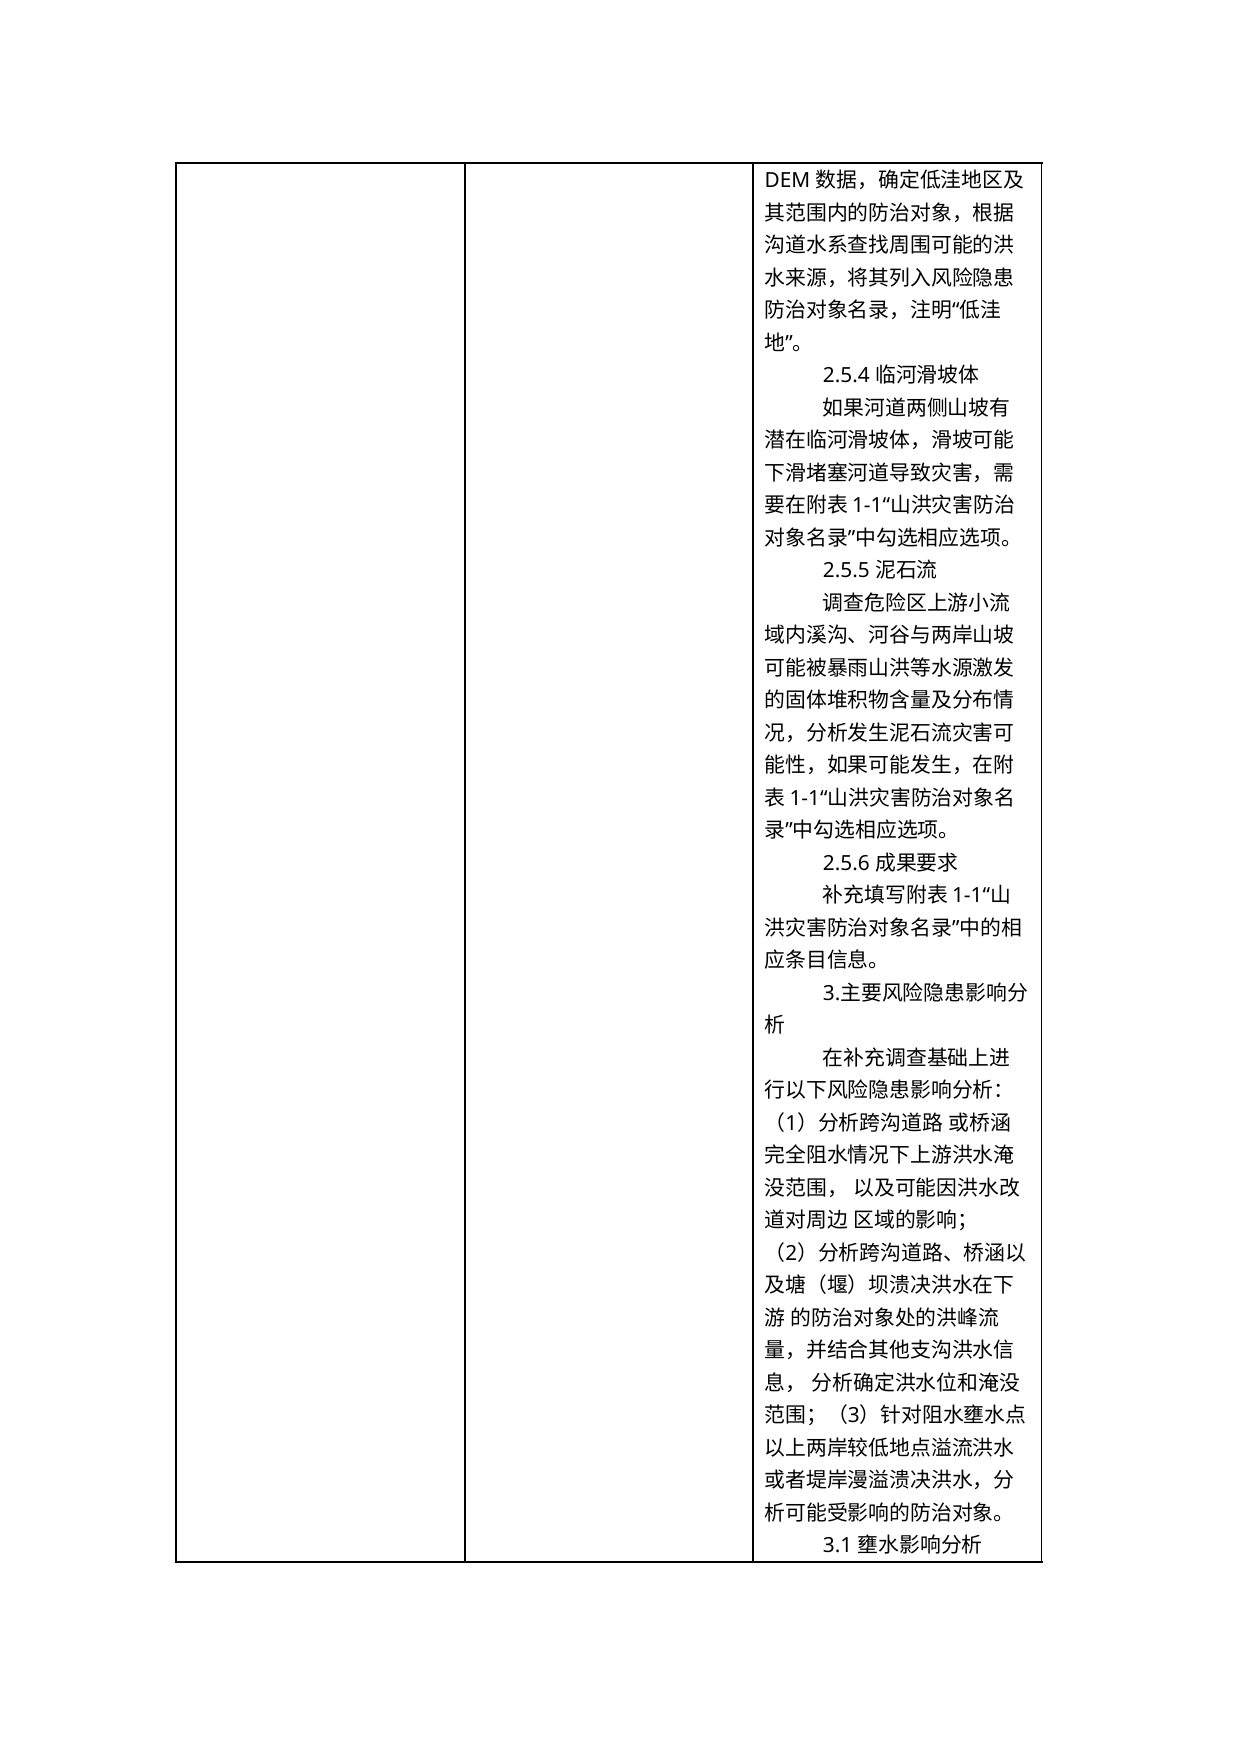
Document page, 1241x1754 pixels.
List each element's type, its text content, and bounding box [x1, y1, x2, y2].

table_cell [754, 164, 1041, 1561]
table_cell [466, 164, 752, 1561]
table_cell 1 [177, 164, 464, 1561]
